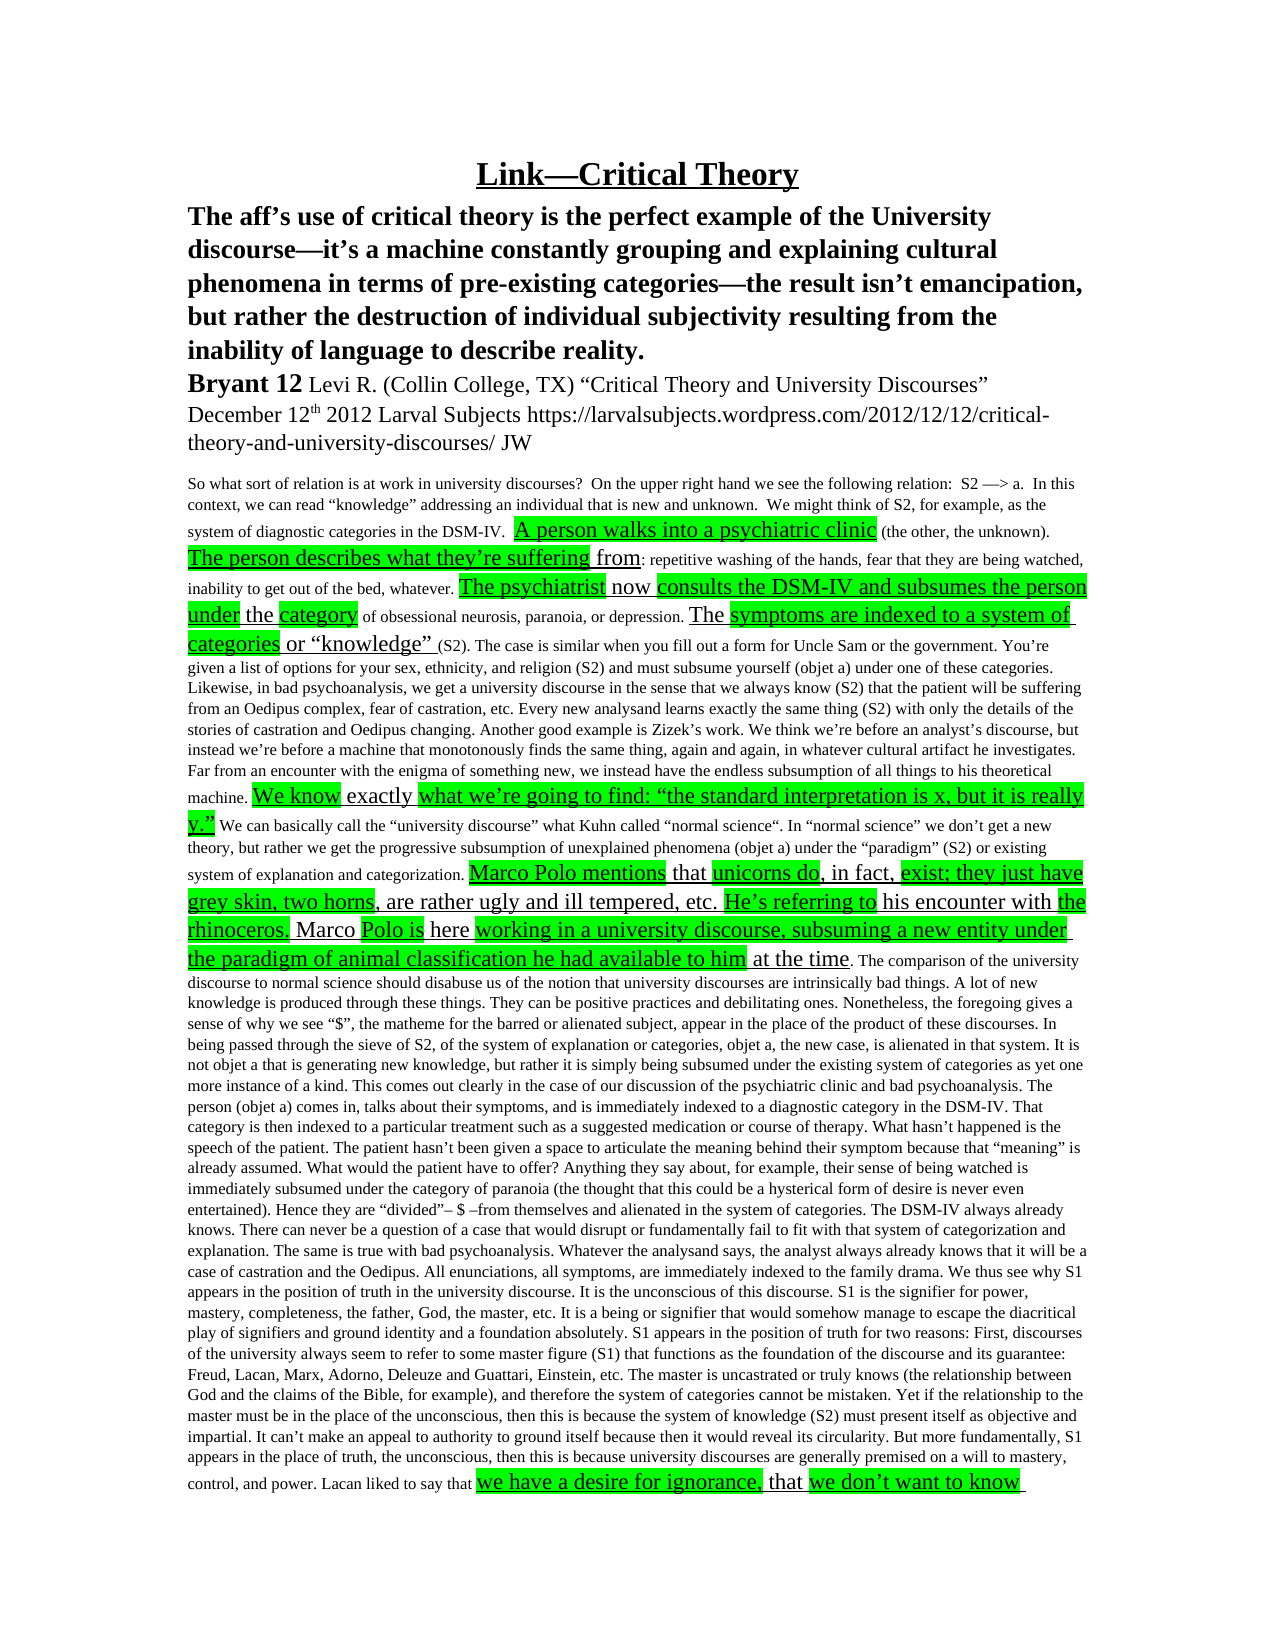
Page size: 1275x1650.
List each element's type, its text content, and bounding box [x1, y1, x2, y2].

text Bryant 12 Levi R. (Collin College, TX) “Critical Theory and University Discourses” December 12th 2012 Larval Subjects https://larvalsubjects.wordpress.com/2012/12/12/critical-theory-and-university-discourses/ JW [187, 367, 1087, 455]
subtitle The aff’s use of critical theory is the perfect example of the University discourse—it’s a machine constantly grouping and explaining cultural phenomena in terms of pre-existing categories—the result isn’t emancipation, but rather the destruction of individual subjectivity resulting from the inability of language to describe reality. [187, 200, 1087, 365]
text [187, 474, 1087, 1494]
subtitle Link—Critical Theory [187, 154, 1087, 192]
